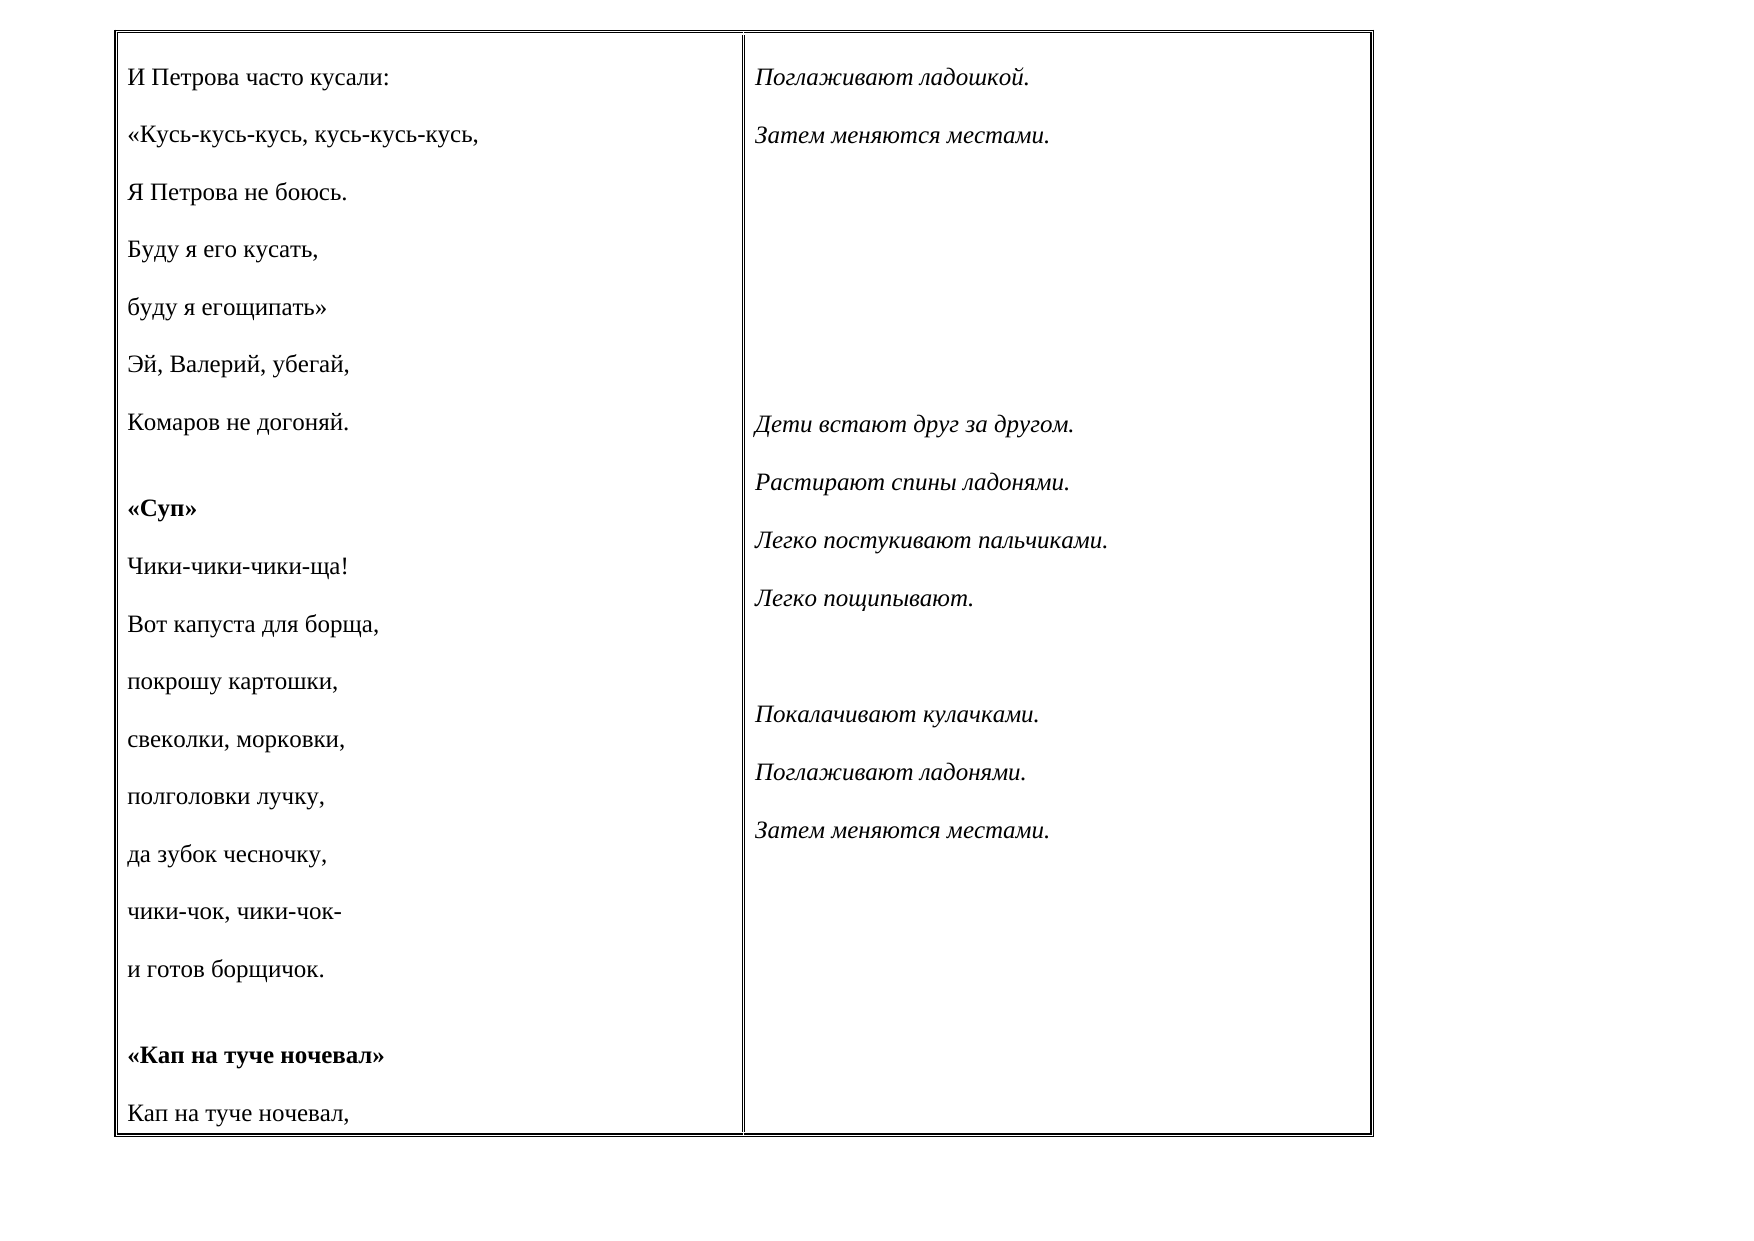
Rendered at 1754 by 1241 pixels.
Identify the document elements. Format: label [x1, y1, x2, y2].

table_header [744, 33, 1370, 1133]
table_header [118, 33, 744, 1133]
